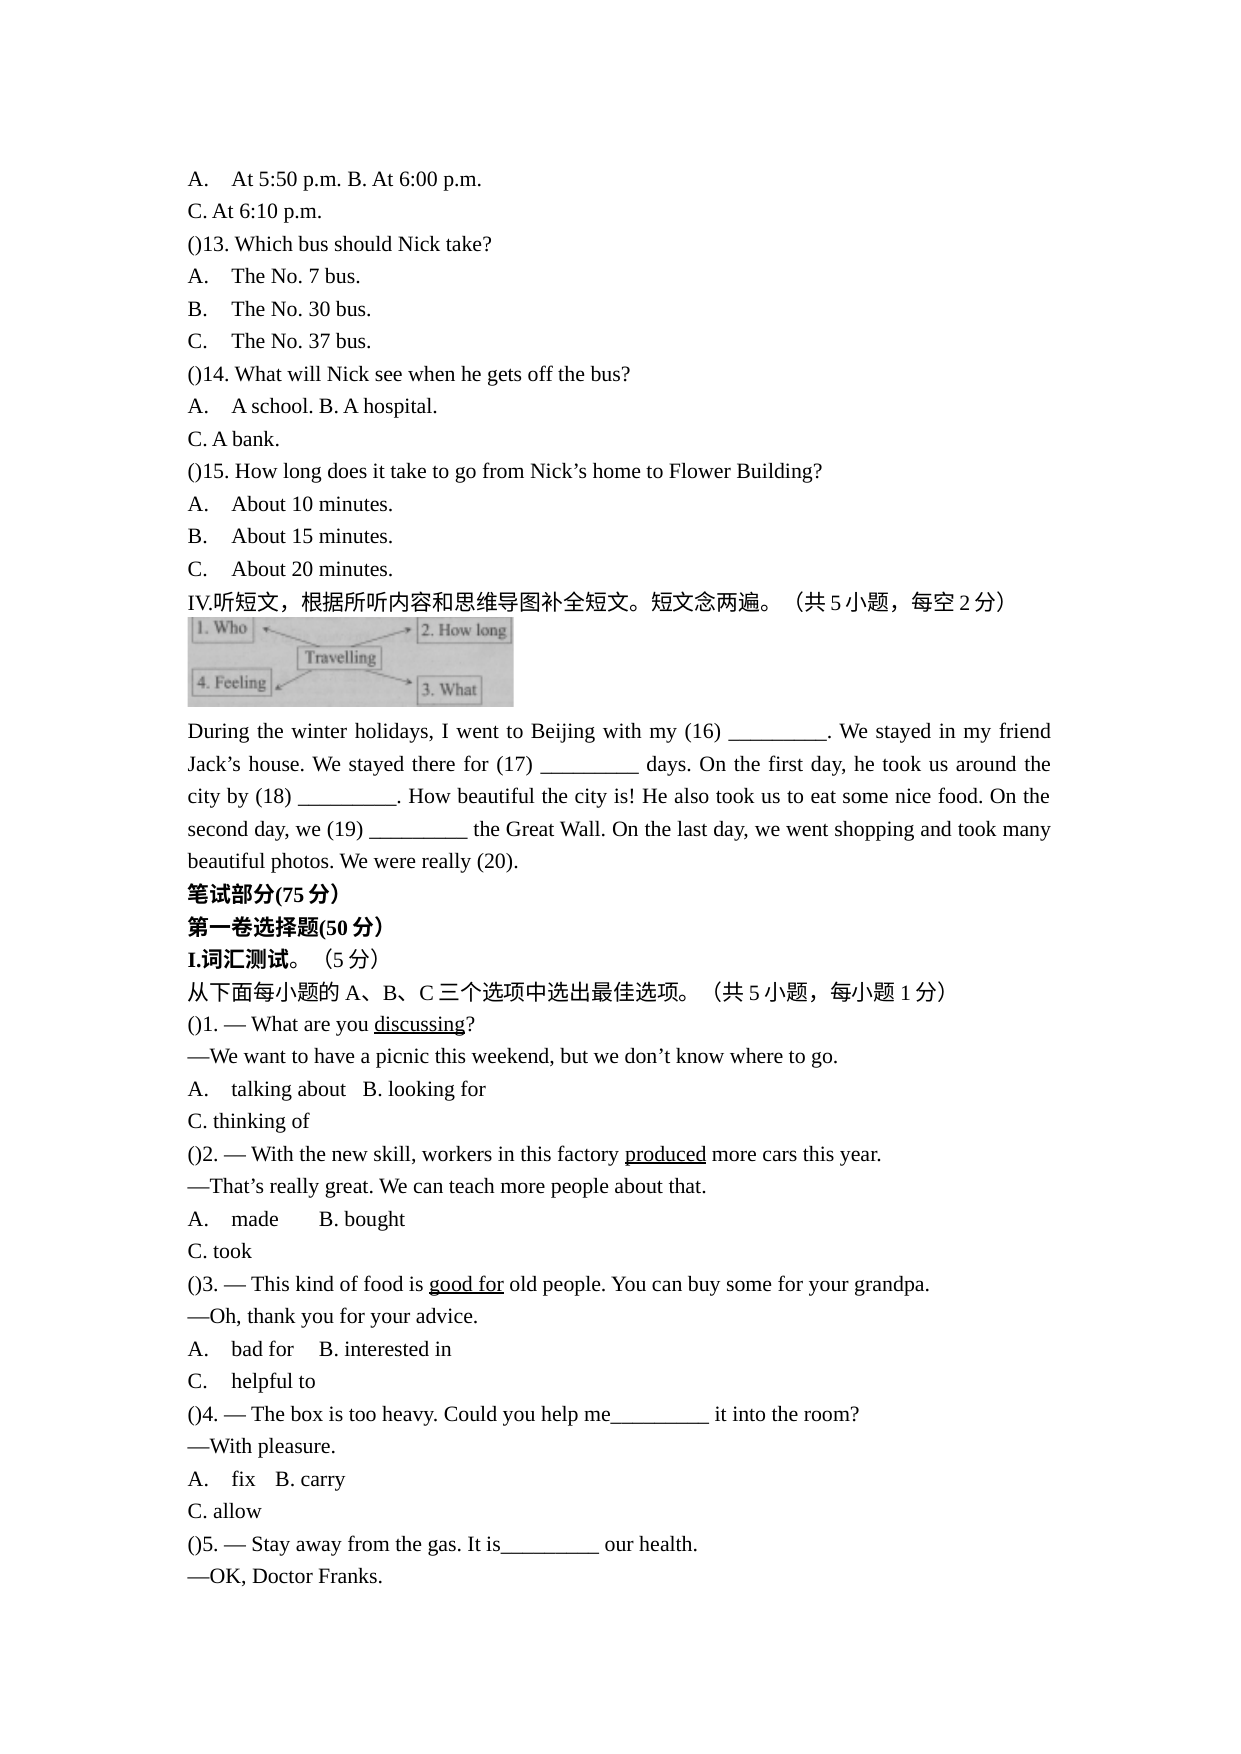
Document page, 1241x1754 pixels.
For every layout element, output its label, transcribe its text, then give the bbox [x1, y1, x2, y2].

text 第一卷选择题(50分） [187, 909, 1053, 942]
text C. The No. 37 bus. [187, 324, 1053, 357]
text B. About 15 minutes. [187, 519, 1053, 552]
text C. At 6:10 p.m. [187, 194, 1053, 227]
text ()4. — The box is too heavy. Could you help me_________ it into the room? [187, 1397, 1053, 1429]
text 从下面每小题的A、B、C三个选项中选出最佳选项。（共5小题，每小题1分） [187, 974, 1053, 1007]
text A. made B. bought [187, 1202, 1053, 1234]
text A. fix B. carry [187, 1462, 1053, 1494]
text ()1. — What are you discussing? [187, 1007, 1053, 1039]
text ()15. How long does it take to go from Nick’s home to Flower Building? [187, 454, 1053, 487]
text ()3. — This kind of food is good for old people. You can buy some for your grandpa. [187, 1267, 1053, 1299]
text C. helpful to [187, 1364, 1053, 1397]
text C. allow [187, 1494, 1053, 1527]
text —That’s really great. We can teach more people about that. [187, 1169, 1053, 1202]
text A. About 10 minutes. [187, 487, 1053, 519]
text A. talking about B. looking for [187, 1072, 1053, 1104]
text B. The No. 30 bus. [187, 292, 1053, 324]
text 笔试部分(75分） [187, 877, 1053, 909]
text C. thinking of [187, 1104, 1053, 1137]
text C. About 20 minutes. [187, 552, 1053, 584]
text —OK, Doctor Franks. [187, 1559, 1053, 1592]
text —We want to have a picnic this weekend, but we don’t know where to go. [187, 1039, 1053, 1072]
text A. bad for B. interested in [187, 1332, 1053, 1364]
text —Oh, thank you for your advice. [187, 1299, 1053, 1332]
text C. A bank. [187, 422, 1053, 454]
picture [187, 617, 514, 707]
text ()13. Which bus should Nick take? [187, 227, 1053, 259]
text IV.听短文，根据所听内容和思维导图补全短文。短文念两遍。（共5小题，每空2分） [187, 584, 1053, 617]
text C. took [187, 1234, 1053, 1267]
text —With pleasure. [187, 1429, 1053, 1462]
text ()2. — With the new skill, workers in this factory produced more cars this year. [187, 1137, 1053, 1169]
text I.词汇测试。（5分） [187, 942, 1053, 974]
text During the winter holidays, I went to Beijing with my (16) _________. We stayed in my friend Jack’s house. We stayed there for (17) _________ days. On the first day, he took us around the city by (18) _________. How beautiful the city is! He also took us to eat some nice food. On the second day, we (19) _________ the Great Wall. On the last day, we went shopping and took many beautiful photos. We were really (20). [187, 714, 1053, 877]
text ()5. — Stay away from the gas. It is_________ our health. [187, 1527, 1053, 1559]
text ()14. What will Nick see when he gets off the bus? [187, 357, 1053, 389]
text A. The No. 7 bus. [187, 259, 1053, 292]
text A. At 5:50 p.m. B. At 6:00 p.m. [187, 162, 1053, 194]
text A. A school. B. A hospital. [187, 389, 1053, 422]
